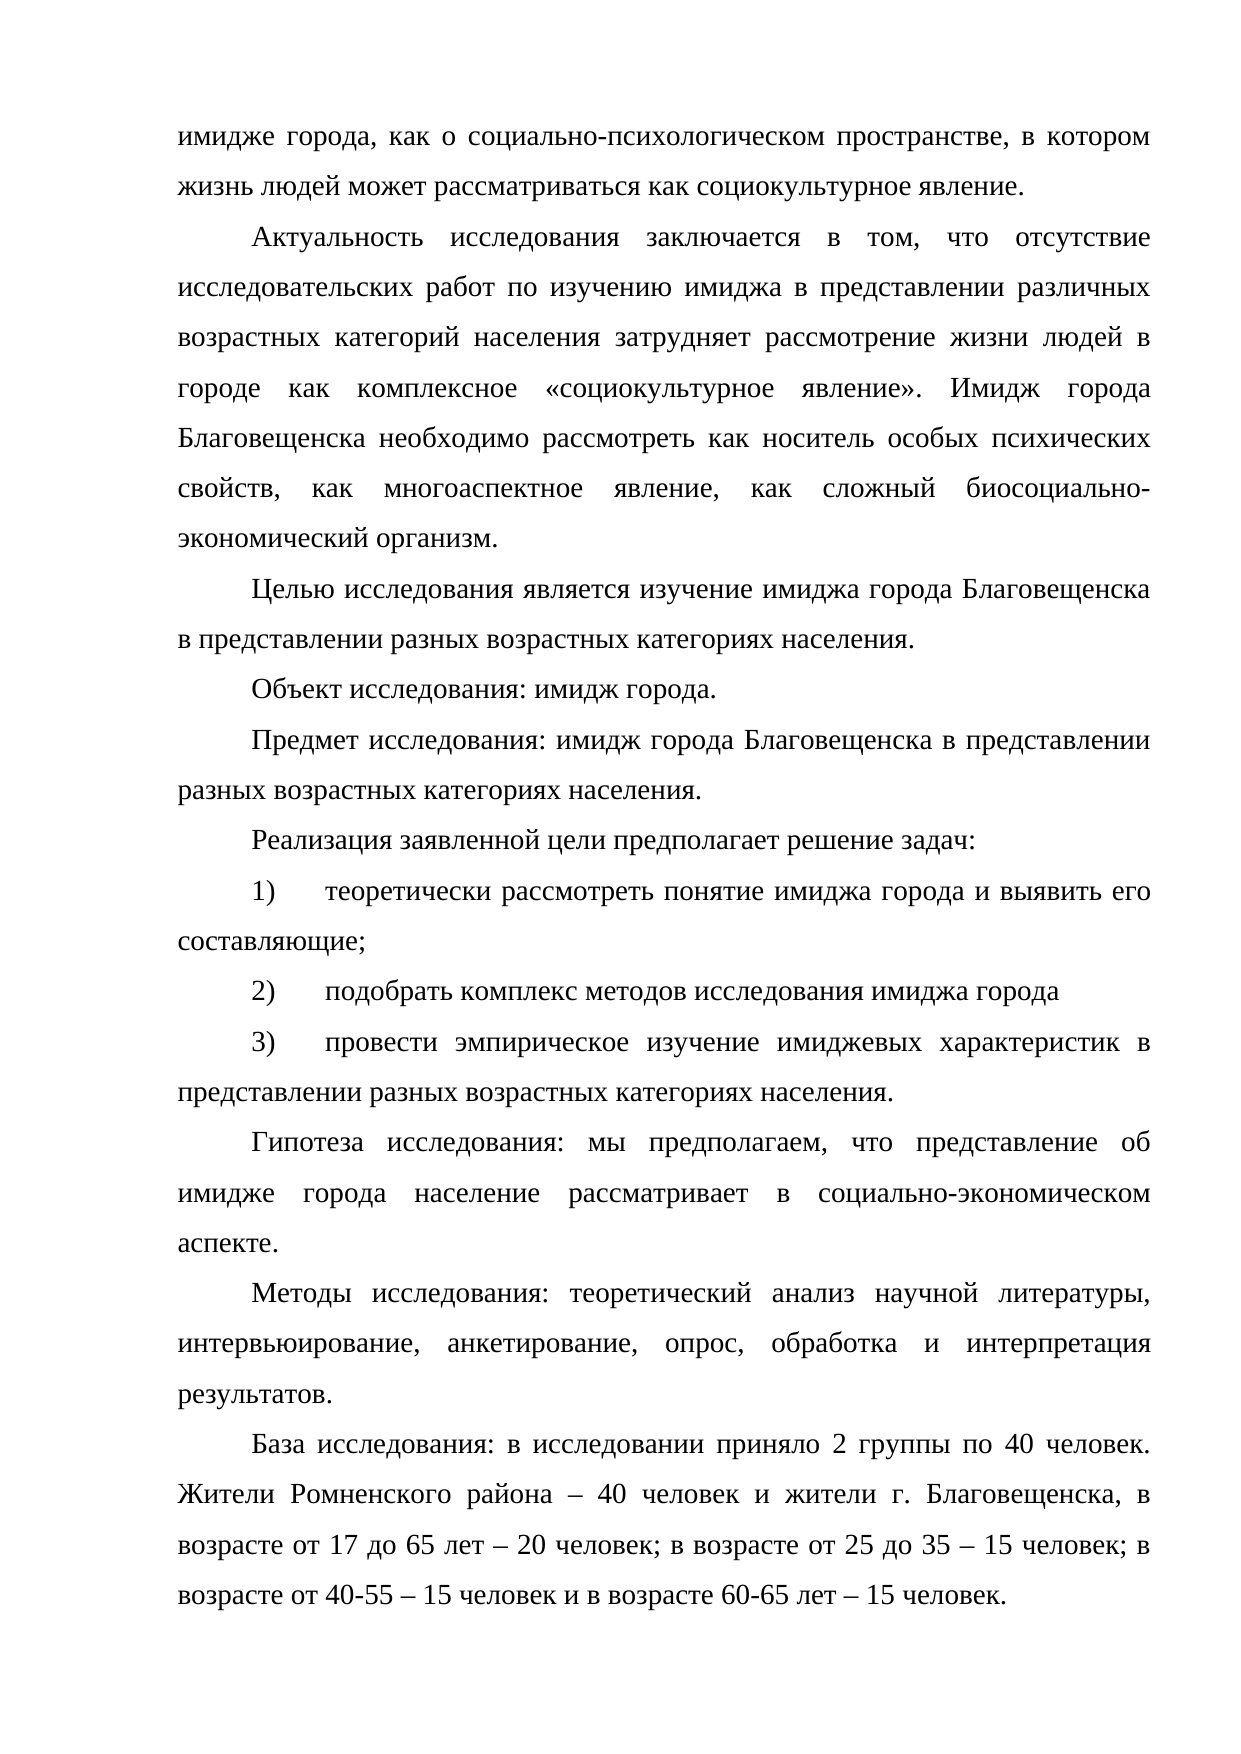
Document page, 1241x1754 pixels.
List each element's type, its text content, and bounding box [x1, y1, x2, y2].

text Гипотеза исследования: мы предполагаем, что представление об имидже города население рассматривает в социально-экономическом аспекте. [177, 1124, 1152, 1258]
text Предмет исследования: имидж города Благовещенска в представлении разных возрастных категориях населения. [177, 722, 1152, 806]
text Актуальность исследования заключается в том, что отсутствие исследовательских работ по изучению имиджа в представлении различных возрастных категорий населения затрудняет рассмотрение жизни людей в городе как комплексное «социокультурное явление». Имидж города Благовещенска необходимо рассмотреть как носитель особых психических свойств, как многоаспектное явление, как сложный биосоциально-экономический организм. [177, 219, 1152, 554]
list подобрать комплекс методов исследования имиджа города [177, 973, 1152, 1007]
text База исследования: в исследовании приняло 2 группы по 40 человек. Жители Ромненского района – 40 человек и жители г. Благовещенска, в возрасте от 17 до 65 лет – 20 человек; в возрасте от 25 до 35 – 15 человек; в возрасте от 40-55 – 15 человек и в возрасте 60-65 лет – 15 человек. [177, 1426, 1152, 1611]
text Целью исследования является изучение имиджа города Благовещенска в представлении разных возрастных категориях населения. [177, 571, 1152, 655]
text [177, 118, 1152, 202]
text Объект исследования: имидж города. [177, 672, 1152, 705]
text Методы исследования: теоретический анализ научной литературы, интервьюирование, анкетирование, опрос, обработка и интерпретация результатов. [177, 1275, 1152, 1409]
list провести эмпирическое изучение имиджевых характеристик в представлении разных возрастных категориях населения. [177, 1024, 1152, 1108]
list теоретически рассмотреть понятие имиджа города и выявить его составляющие; [177, 873, 1152, 957]
text Реализация заявленной цели предполагает решение задач: [177, 822, 1152, 856]
